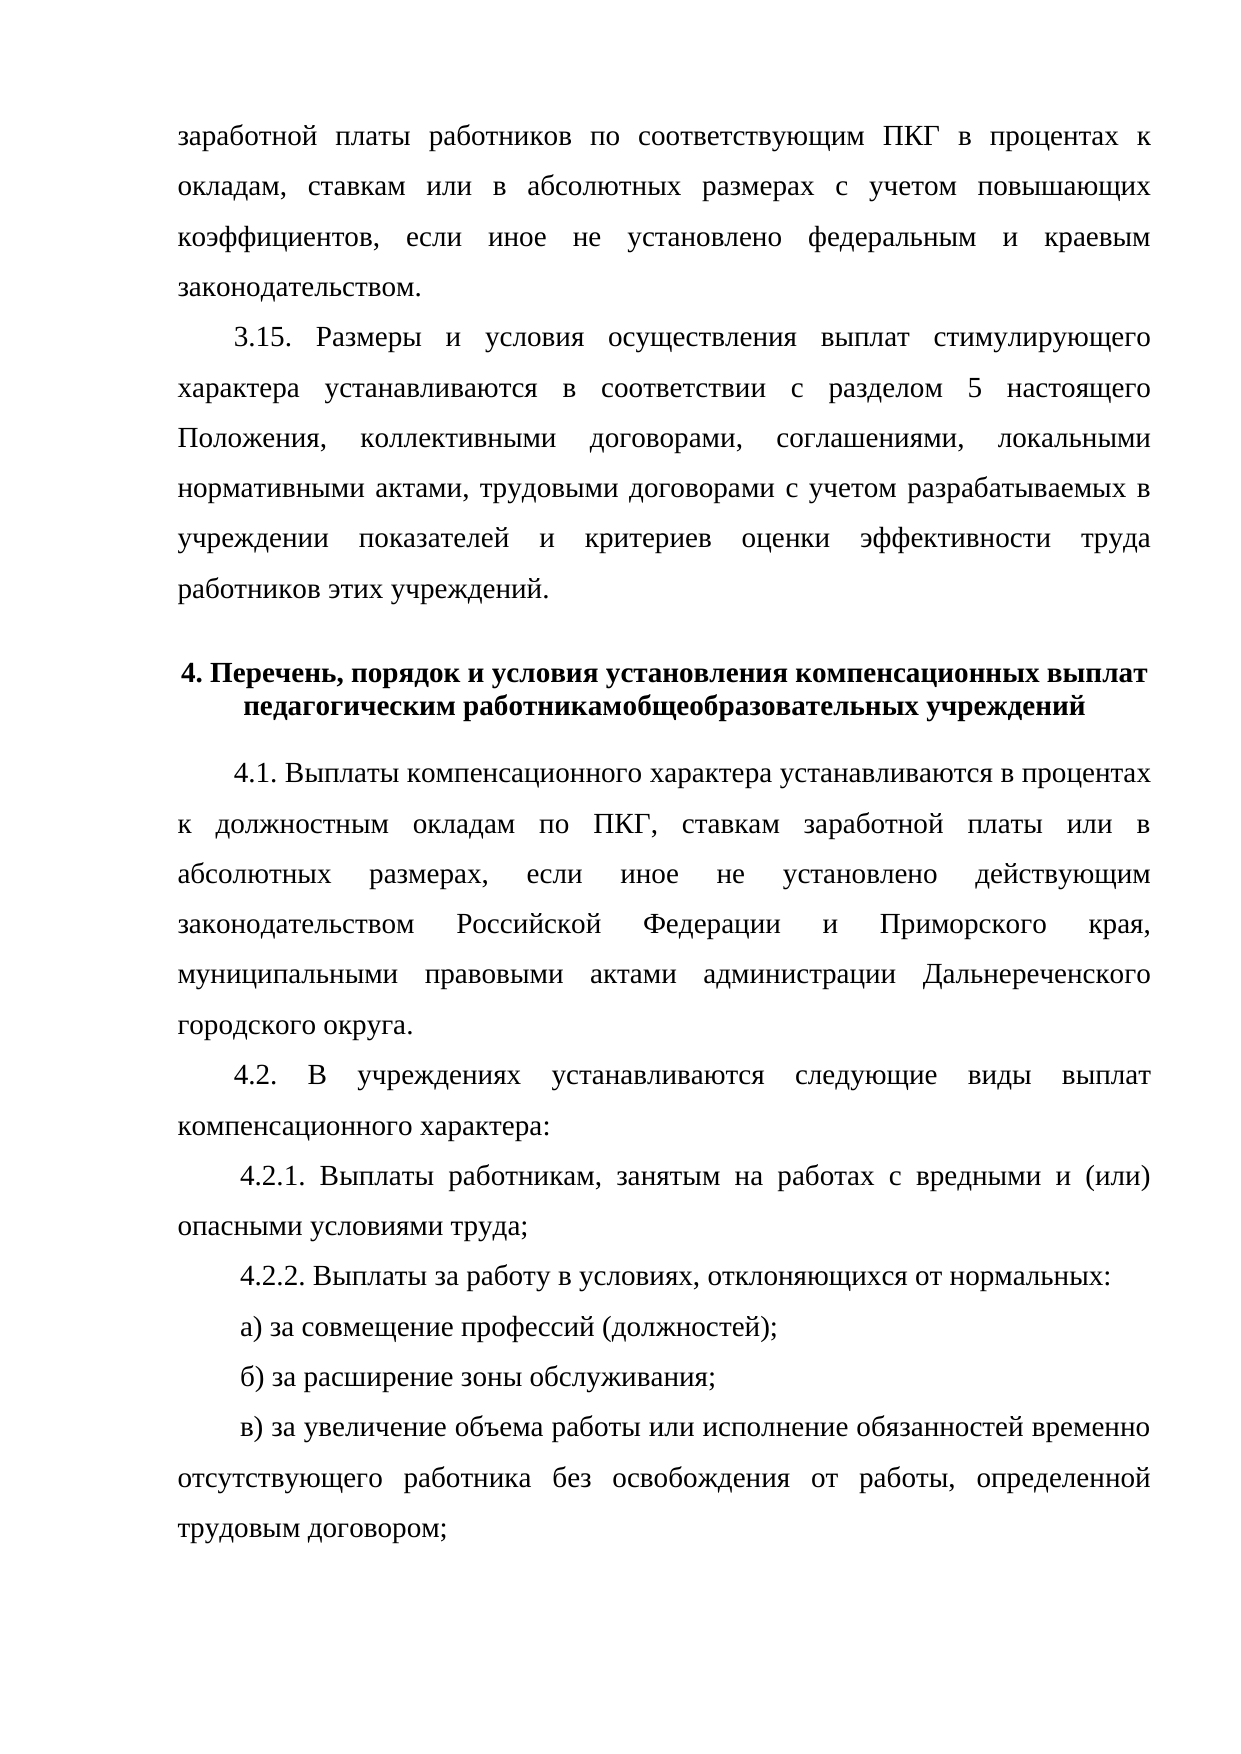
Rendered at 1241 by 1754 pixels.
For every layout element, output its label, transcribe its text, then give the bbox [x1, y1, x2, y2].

text 4.2.1. Выплаты работникам, занятым на работах с вредными и (или) опасными условиями труда; [177, 1158, 1152, 1242]
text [177, 118, 1152, 303]
text а) за совмещение профессий (должностей); [177, 1309, 1152, 1342]
text 4.2.2. Выплаты за работу в условиях, отклоняющихся от нормальных: [177, 1258, 1152, 1292]
text 3.15. Размеры и условия осуществления выплат стимулирующего характера устанавливаются в соответствии с разделом 5 настоящего Положения, коллективными договорами, соглашениями, локальными нормативными актами, трудовыми договорами с учетом разрабатываемых в учреждении показателей и критериев оценки эффективности труда работников этих учреждений. [177, 319, 1152, 604]
text в) за увеличение объема работы или исполнение обязанностей временно отсутствующего работника без освобождения от работы, определенной трудовым договором; [177, 1409, 1152, 1544]
text 4.1. Выплаты компенсационного характера устанавливаются в процентах к должностным окладам по ПКГ, ставкам заработной платы или в абсолютных размерах, если иное не установлено действующим законодательством Российской Федерации и Приморского края, муниципальными правовыми актами администрации Дальнереченского городского округа. [177, 755, 1152, 1041]
text 4. Перечень, порядок и условия установления компенсационных выплат педагогическим работникамобщеобразовательных учреждений [177, 655, 1152, 722]
text б) за расширение зоны обслуживания; [177, 1359, 1152, 1393]
text 4.2. В учреждениях устанавливаются следующие виды выплат компенсационного характера: [177, 1057, 1152, 1141]
